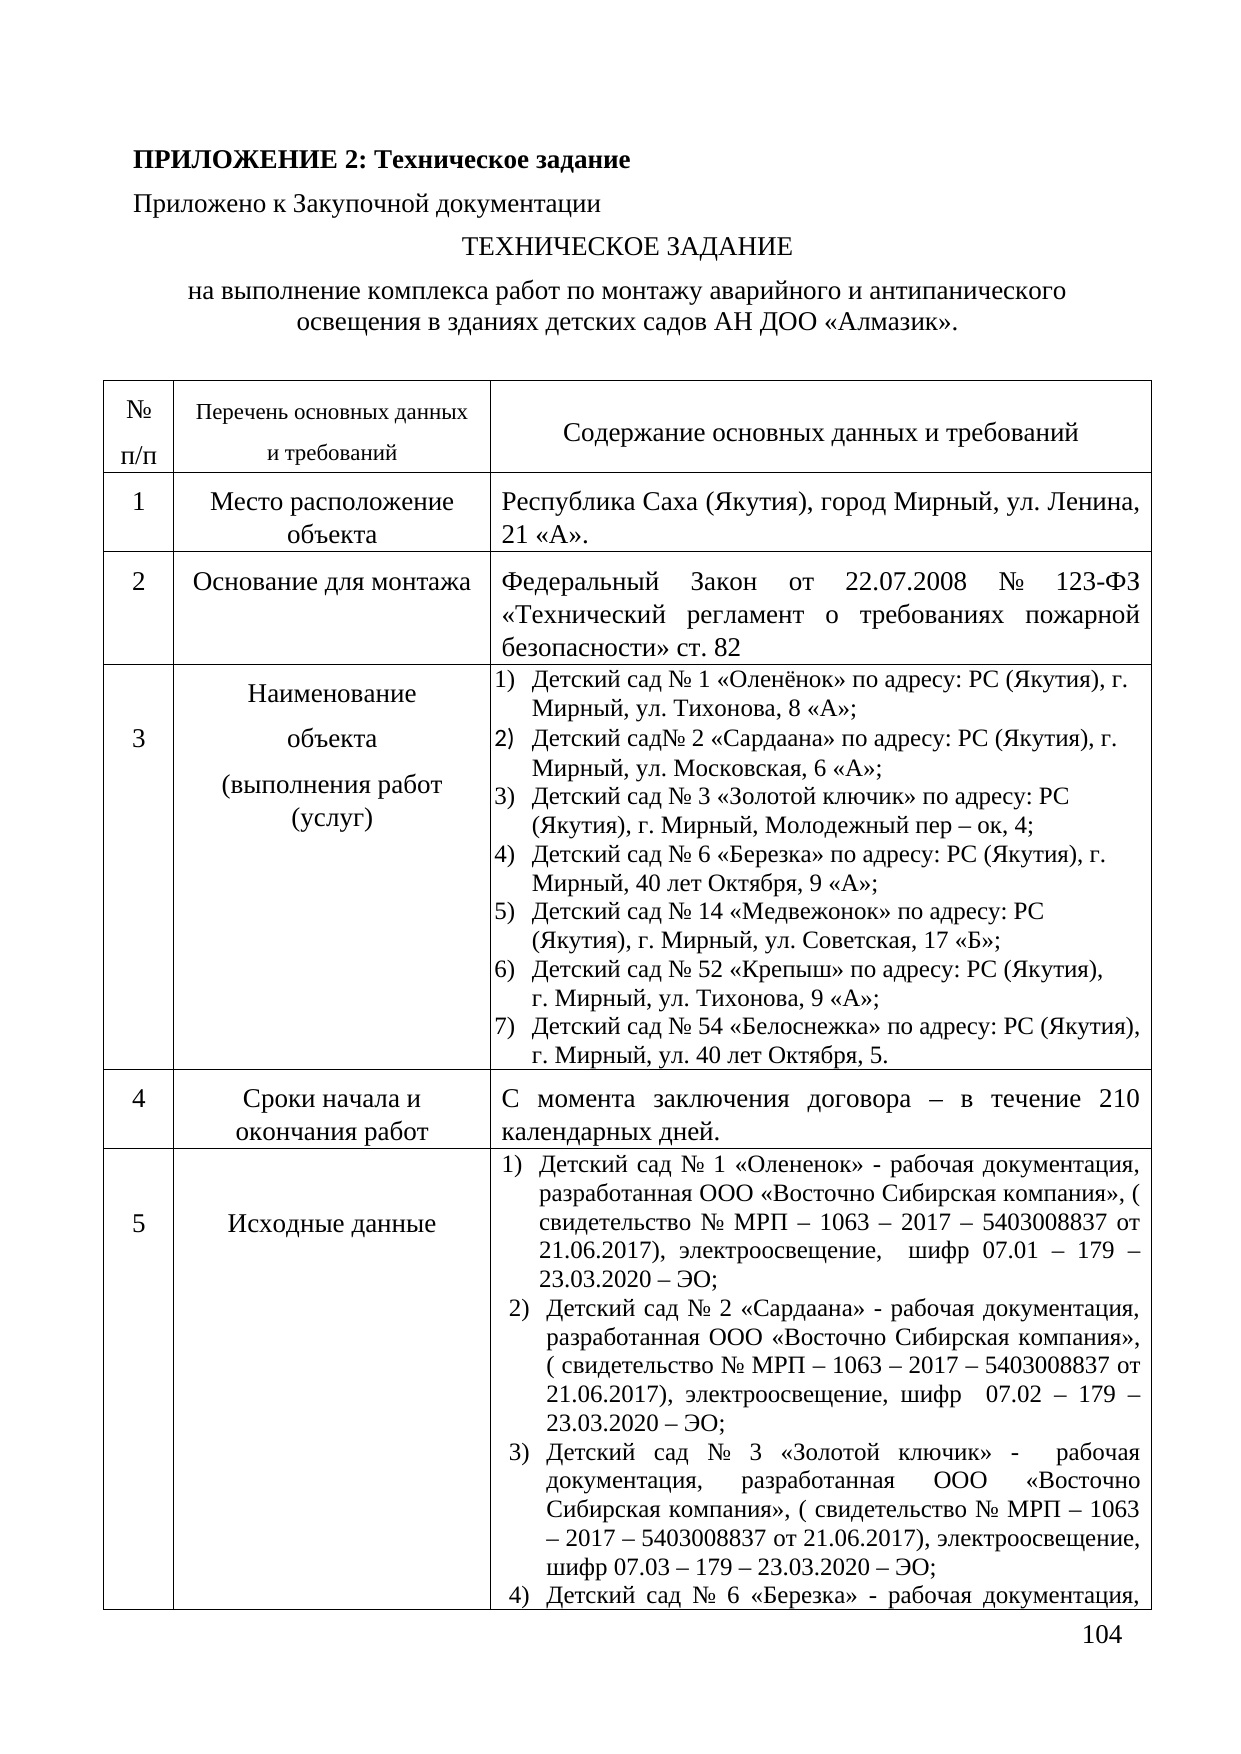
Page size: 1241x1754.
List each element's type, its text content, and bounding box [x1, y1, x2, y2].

table_header Содержание основных данных и требований [491, 381, 1151, 472]
table_cell 4 [104, 1070, 173, 1148]
table_header Перечень основных данных и требований [174, 381, 490, 472]
table_cell 1 [104, 473, 173, 551]
table_cell Наименование объекта (выполнения работ (услуг) [174, 665, 490, 1069]
table_cell Сроки начала и окончания работ [174, 1070, 490, 1148]
table_cell 5 [104, 1149, 173, 1609]
table_cell Детский сад № 1 «Оленёнок» по адресу: РС (Якутия), г. Мирный, ул. Тихонова, 8 «А»; Детский сад№ 2 «Сардаана» по адресу: РС (Якутия), г. Мирный, ул. Московская, 6 «А»; Детский сад № 3 «Золотой ключик» по адресу: РС (Якутия), г. Мирный, Молодежный пер – ок, 4; Детский сад № 6 «Березка» по адресу: РС (Якутия), г. Мирный, 40 лет Октября, 9 «А»; Детский сад № 14 «Медвежонок» по адресу: РС (Якутия), г. Мирный, ул. Советская, 17 «Б»; Детский сад № 52 «Крепыш» по адресу: РС (Якутия), г. Мирный, ул. Тихонова, 9 «А»; Детский сад № 54 «Белоснежка» по адресу: РС (Якутия), г. Мирный, ул. 40 лет Октября, 5. [491, 665, 1151, 1069]
table_cell 2 [104, 552, 173, 663]
text на выполнение комплекса работ по монтажу аварийного и антипанического освещения в зданиях детских садов АН ДОО «Алмазик». [133, 274, 1122, 336]
table_cell Место расположение объекта [174, 473, 490, 551]
table_cell С момента заключения договора – в течение 210 календарных дней. [491, 1070, 1151, 1148]
table_cell 3 [104, 665, 173, 1069]
table_cell Исходные данные [174, 1149, 490, 1609]
table_cell Республика Саха (Якутия), город Мирный, ул. Ленина, 21 «А». [491, 473, 1151, 551]
table_header № п/п [104, 381, 173, 472]
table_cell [491, 1149, 1151, 1609]
text Приложено к Закупочной документации [133, 187, 1122, 218]
text ТЕХНИЧЕСКОЕ ЗАДАНИЕ [133, 230, 1122, 262]
list ПРИЛОЖЕНИЕ 2: Техническое задание [133, 143, 1122, 174]
table_cell Федеральный Закон от 22.07.2008 № 123-ФЗ «Технический регламент о требованиях пожарной безопасности» ст. 82 [491, 552, 1151, 663]
table_cell Основание для монтажа [174, 552, 490, 663]
